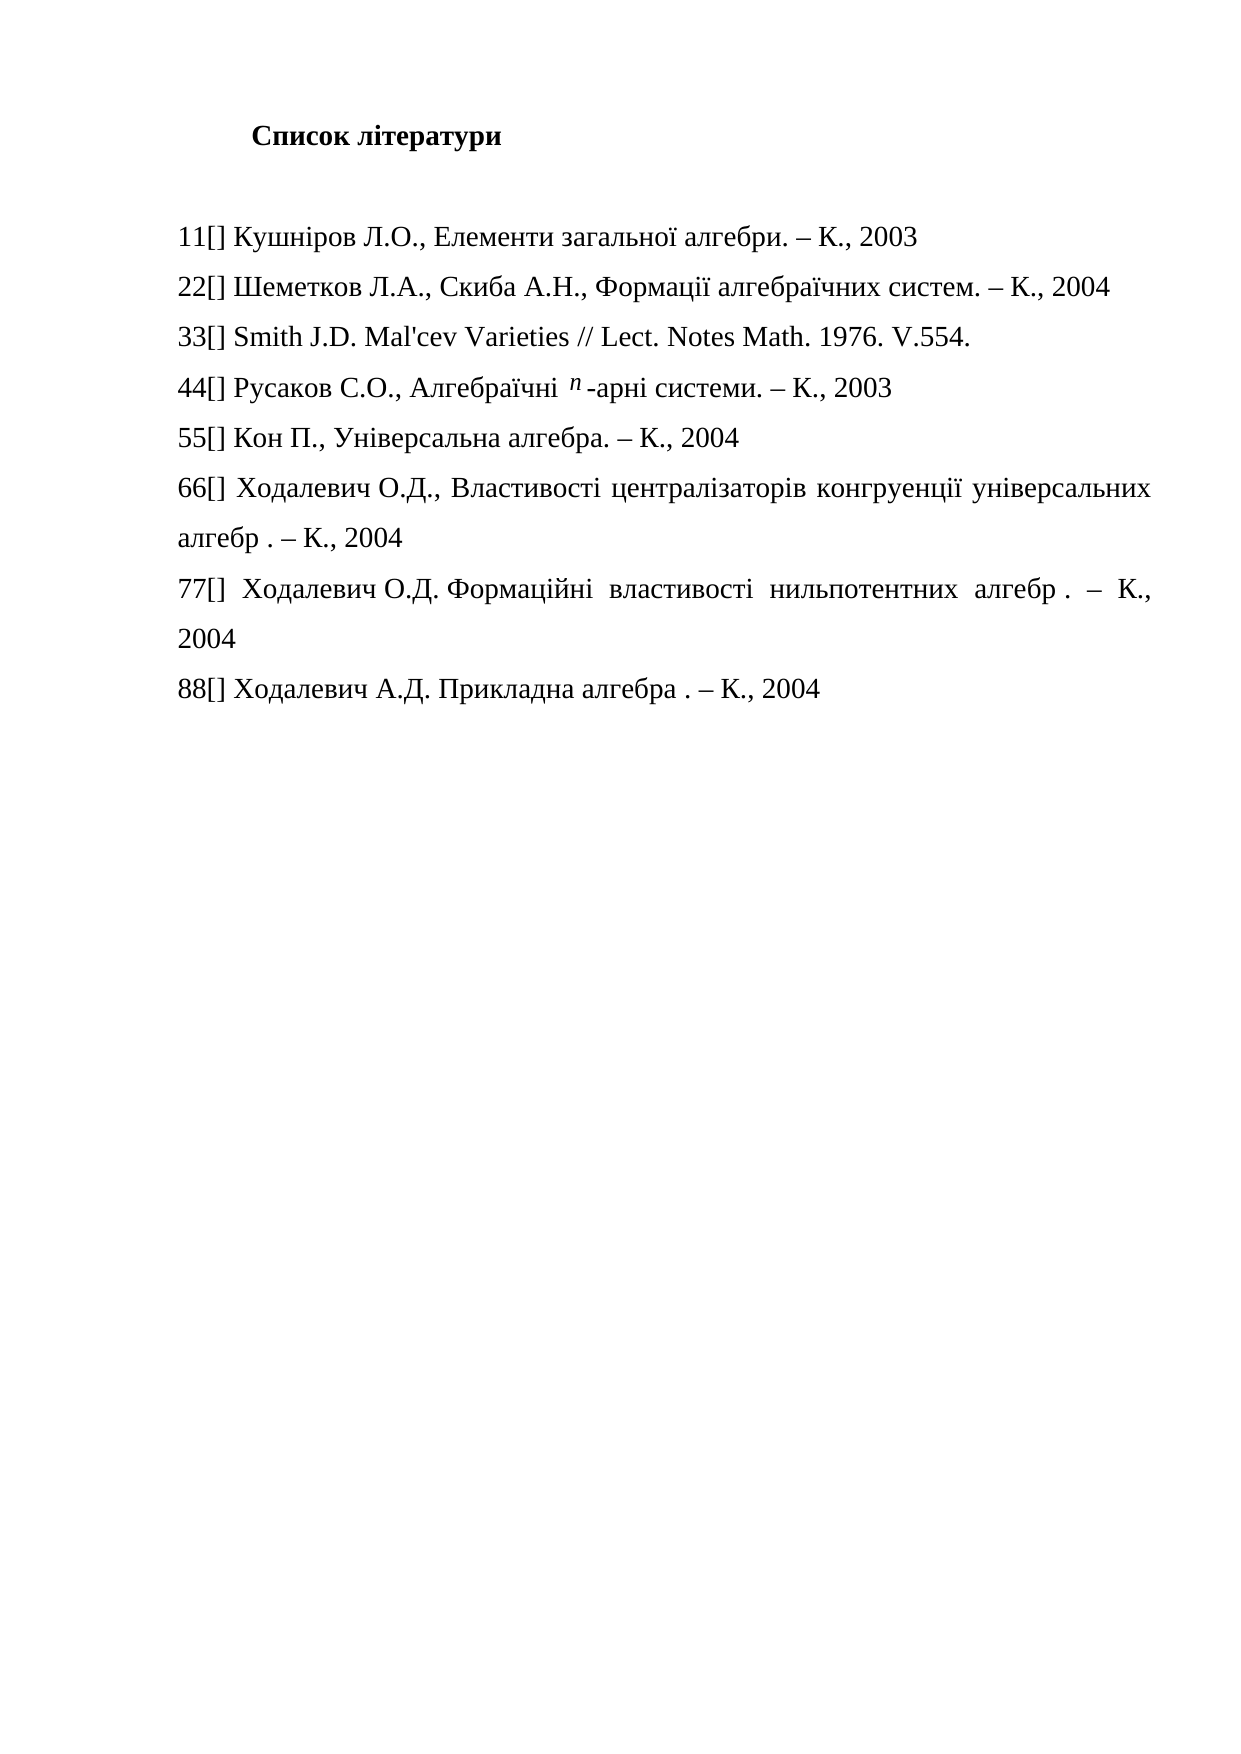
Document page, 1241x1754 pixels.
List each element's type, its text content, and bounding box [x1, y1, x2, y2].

text Русаков С.О., Алгебраїчні -арні системи. – К., 2003 [177, 370, 1152, 403]
text Ходалевич А.Д. Прикладна алгебра . – К., 2004 [177, 672, 1152, 705]
text Ходалевич О.Д., Властивості централізаторів конгруенції універсальних алгебр . – К., 2004 [177, 470, 1152, 554]
text Кушніров Л.О., Елементи загальної алгебри. – К., 2003 [177, 219, 1152, 252]
text Список літератури [177, 118, 1152, 152]
text Кон П., Універсальна алгебра. – К., 2004 [177, 420, 1152, 453]
text Ходалевич О.Д. Формаційні властивості нильпотентних алгебр . – К., 2004 [177, 571, 1152, 655]
text Smith J.D. Mal'cev Varieties // Lect. Notes Math. 1976. V.554. [177, 319, 1152, 353]
text Шеметков Л.А., Скиба А.Н., Формації алгебраїчних систем. – К., 2004 [177, 269, 1152, 303]
